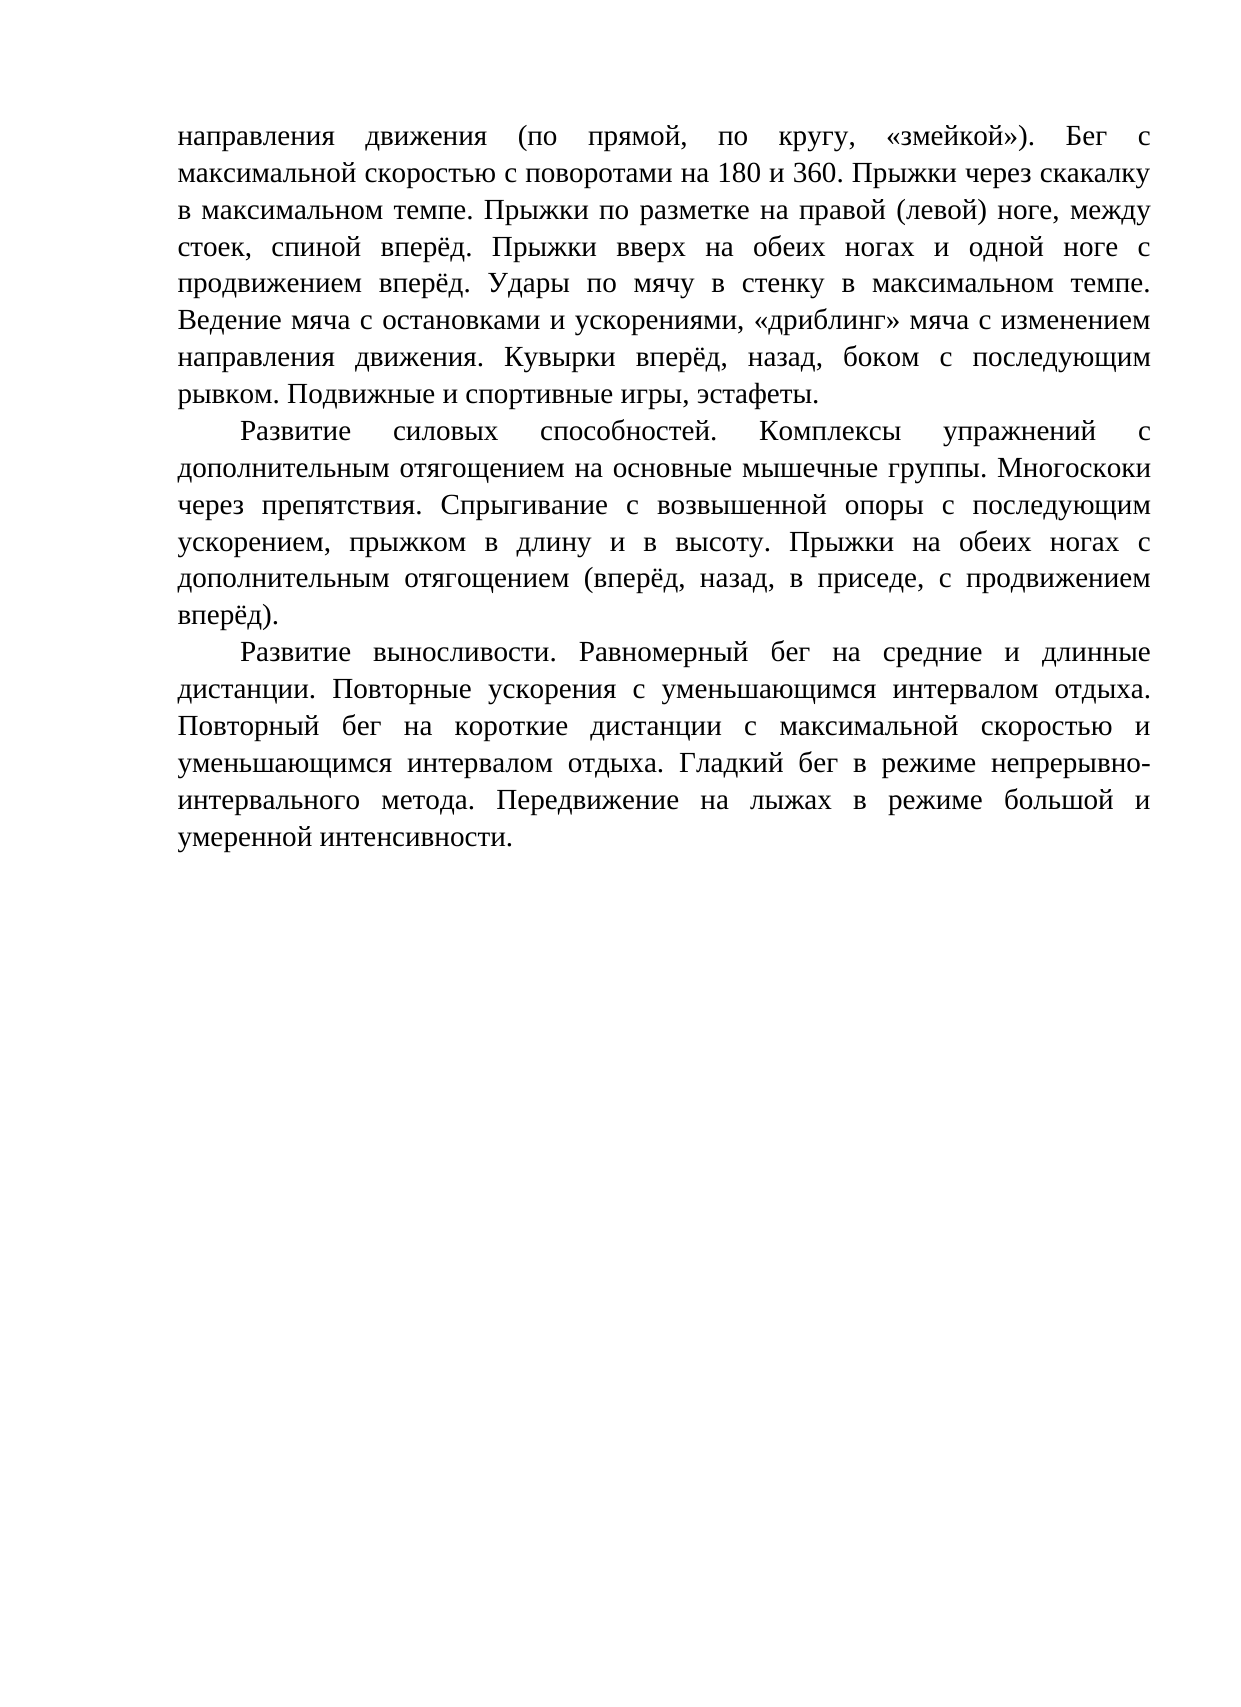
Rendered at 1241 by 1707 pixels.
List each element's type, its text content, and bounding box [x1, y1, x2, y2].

text Развитие силовых способностей. Комплексы упражнений с дополнительным отягощением на основные мышечные группы. Многоскоки через препятствия. Спрыгивание с возвышенной опоры с последующим ускорением, прыжком в длину и в высоту. Прыжки на обеих ногах с дополнительным отягощением (вперёд, назад, в приседе, с продвижением вперёд). [177, 413, 1152, 631]
text Развитие выносливости. Равномерный бег на средние и длинные дистанции. Повторные ускорения с уменьшающимся интервалом отдыха. Повторный бег на короткие дистанции с максимальной скоростью и уменьшающимся интервалом отдыха. Гладкий бег в режиме непрерывно-интервального метода. Передвижение на лыжах в режиме большой и умеренной интенсивности. [177, 634, 1152, 852]
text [177, 118, 1152, 410]
